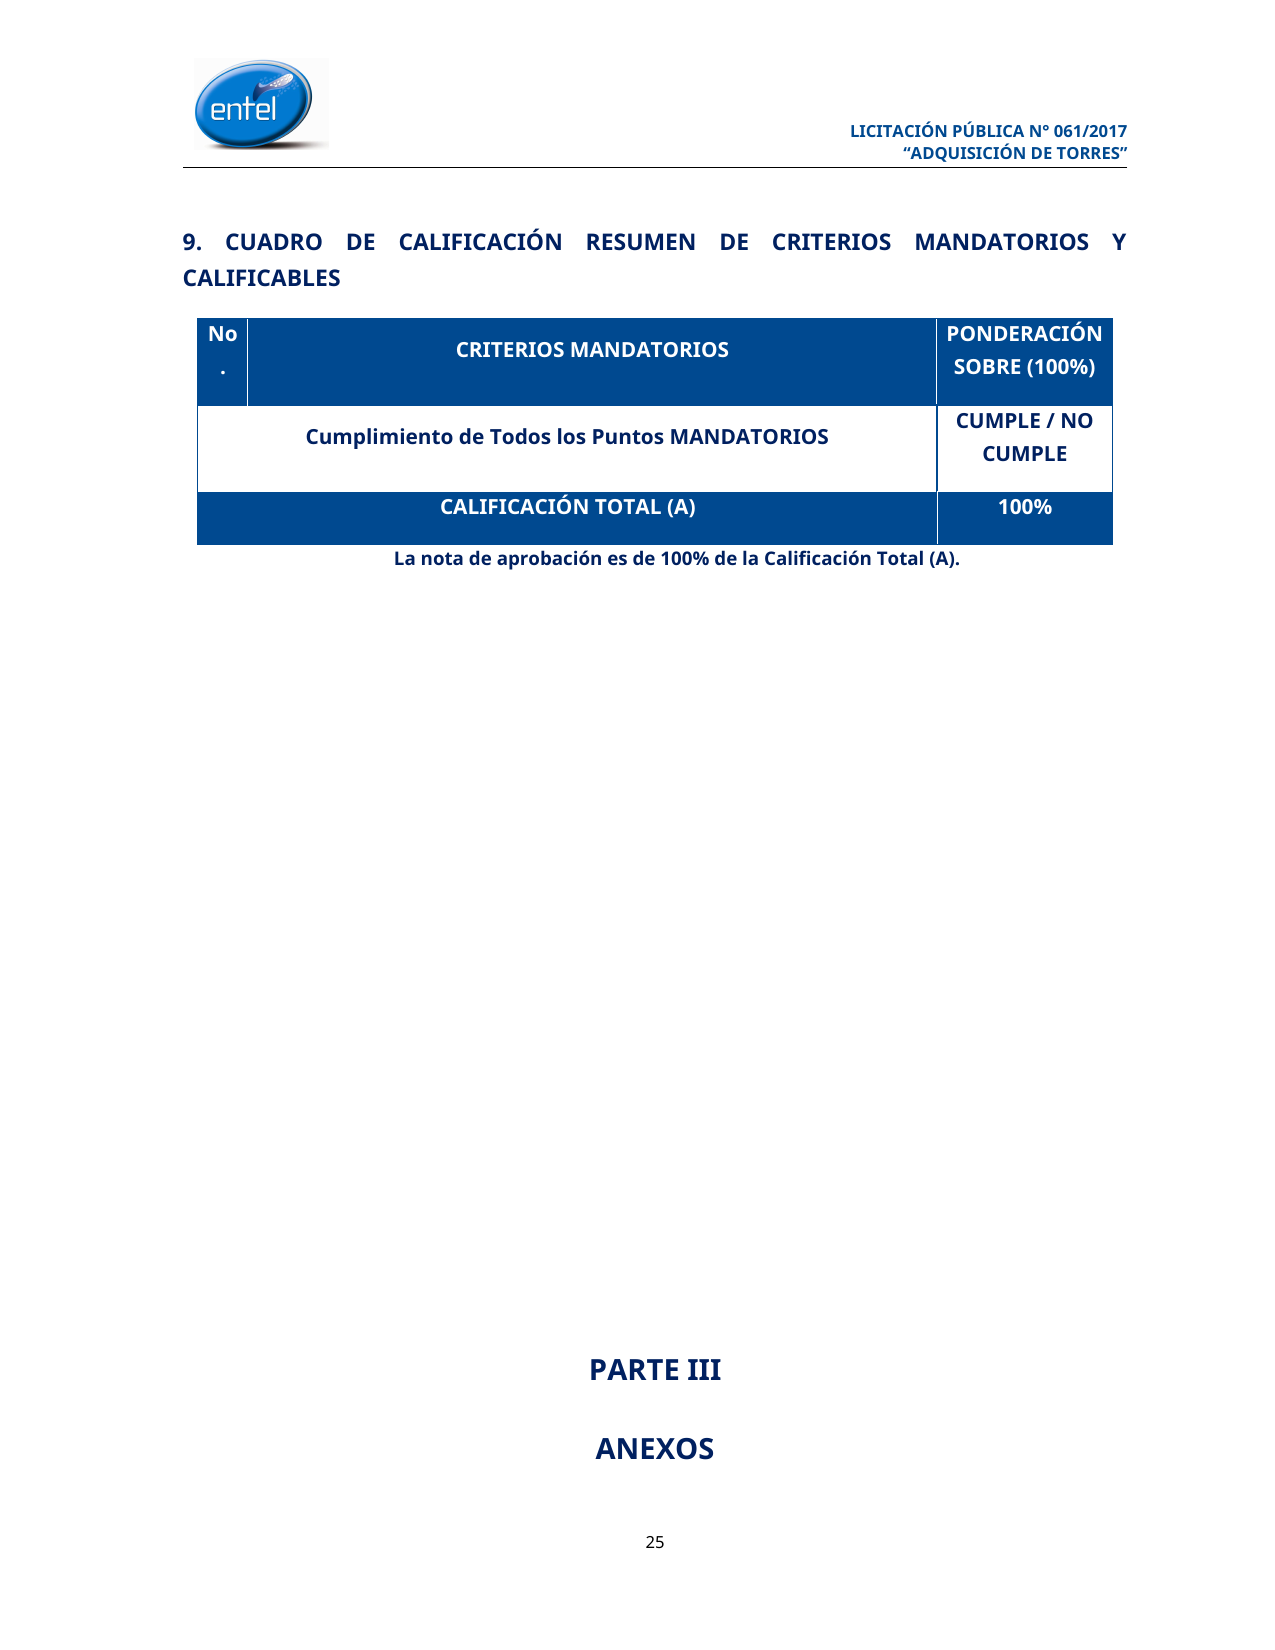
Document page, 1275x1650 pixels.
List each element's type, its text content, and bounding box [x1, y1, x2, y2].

table_cell CALIFICACIÓN TOTAL (A) [198, 492, 937, 544]
text PARTE III [182, 1349, 1127, 1389]
text ANEXOS [182, 1428, 1127, 1468]
table_header PONDERACIÓN SOBRE (100%) [937, 319, 1112, 404]
text La nota de aprobación es de 100% de la Calificación Total (A). [182, 545, 1127, 570]
table_cell 100% [938, 492, 1112, 544]
picture [194, 58, 330, 150]
table_header No. [198, 319, 247, 404]
table_cell Cumplimiento de Todos los Puntos MANDATORIOS [198, 406, 936, 491]
table_cell CUMPLE / NO CUMPLE [938, 406, 1112, 491]
table_header CRITERIOS MANDATORIOS [248, 319, 936, 404]
text 9. CUADRO DE CALIFICACIÓN RESUMEN DE CRITERIOS MANDATORIOS Y CALIFICABLES [182, 226, 1127, 293]
